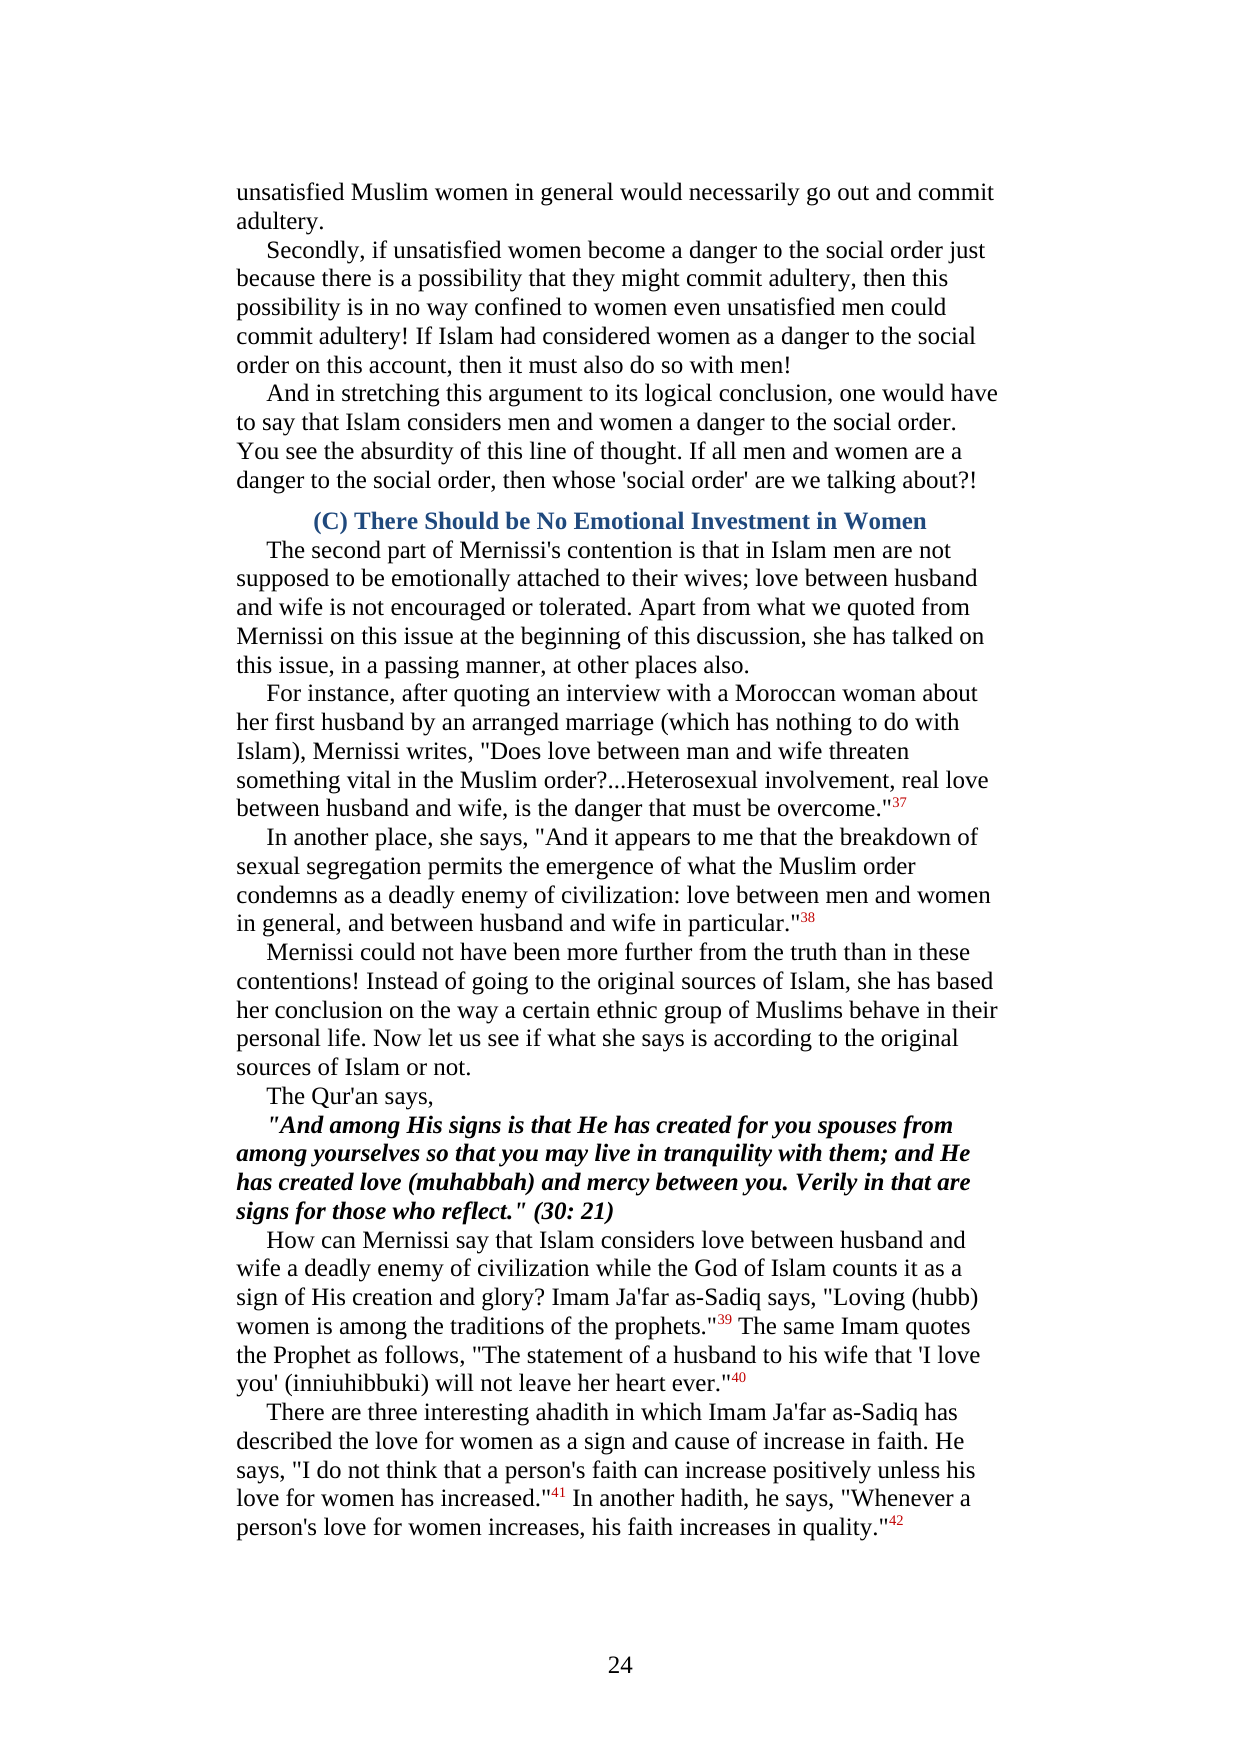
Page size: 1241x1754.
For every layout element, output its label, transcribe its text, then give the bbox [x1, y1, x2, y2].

text The Qur'an says, [236, 1081, 1004, 1110]
text The second part of Mernissi's contention is that in Islam men are not supposed to be emotionally attached to their wives; love between husband and wife is not encouraged or tolerated. Apart from what we quoted from Mernissi on this issue at the beginning of this discussion, she has talked on this issue, in a passing manner, at other places also. [236, 535, 1004, 678]
text Secondly, if unsatisfied women become a danger to the social order just because there is a possibility that they might commit adultery, then this possibility is in no way confined to women even unsatisfied men could commit adultery! If Islam had considered women as a danger to the social order on this account, then it must also do so with men! [236, 235, 1004, 378]
text For instance, after quoting an interview with a Moroccan woman about her first husband by an arranged marriage (which has nothing to do with Islam), Mernissi writes, "Does love between man and wife threaten something vital in the Muslim order?...Heterosexual involvement, real love between husband and wife, is the danger that must be overcome."37 [236, 678, 1004, 822]
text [236, 177, 1004, 235]
subtitle (C) There Should be No Emotional Investment in Women [236, 506, 1004, 535]
text And in stretching this argument to its logical conclusion, one would have to say that Islam considers men and women a danger to the social order. You see the absurdity of this line of thought. If all men and women are a danger to the social order, then whose 'social order' are we talking about?! [236, 378, 1004, 493]
text In another place, she says, "And it appears to me that the breakdown of sexual segregation permits the emergence of what the Muslim order condemns as a deadly enemy of civilization: love between men and women in general, and between husband and wife in particular."38 [236, 822, 1004, 937]
text There are three interesting ahadith in which Imam Ja'far as-Sadiq has described the love for women as a sign and cause of increase in faith. He says, "I do not think that a person's faith can increase positively unless his love for women has increased."41 In another hadith, he says, "Whenever a person's love for women increases, his faith increases in quality."42 [236, 1397, 1004, 1541]
text How can Mernissi say that Islam considers love between husband and wife a deadly enemy of civilization while the God of Islam counts it as a sign of His creation and glory? Imam Ja'far as-Sadiq says, "Loving (hubb) women is among the traditions of the prophets."39 The same Imam quotes the Prophet as follows, "The statement of a husband to his wife that 'I love you' (inniuhibbuki) will not leave her heart ever."40 [236, 1225, 1004, 1397]
text Mernissi could not have been more further from the truth than in these contentions! Instead of going to the original sources of Islam, she has based her conclusion on the way a certain ethnic group of Muslims behave in their personal life. Now let us see if what she says is according to the original sources of Islam or not. [236, 937, 1004, 1081]
text "And among His signs is that He has created for you spouses from among yourselves so that you may live in tranquility with them; and He has created love (muhabbah) and mercy between you. Verily in that are signs for those who reflect." (30: 21) [236, 1110, 1004, 1225]
